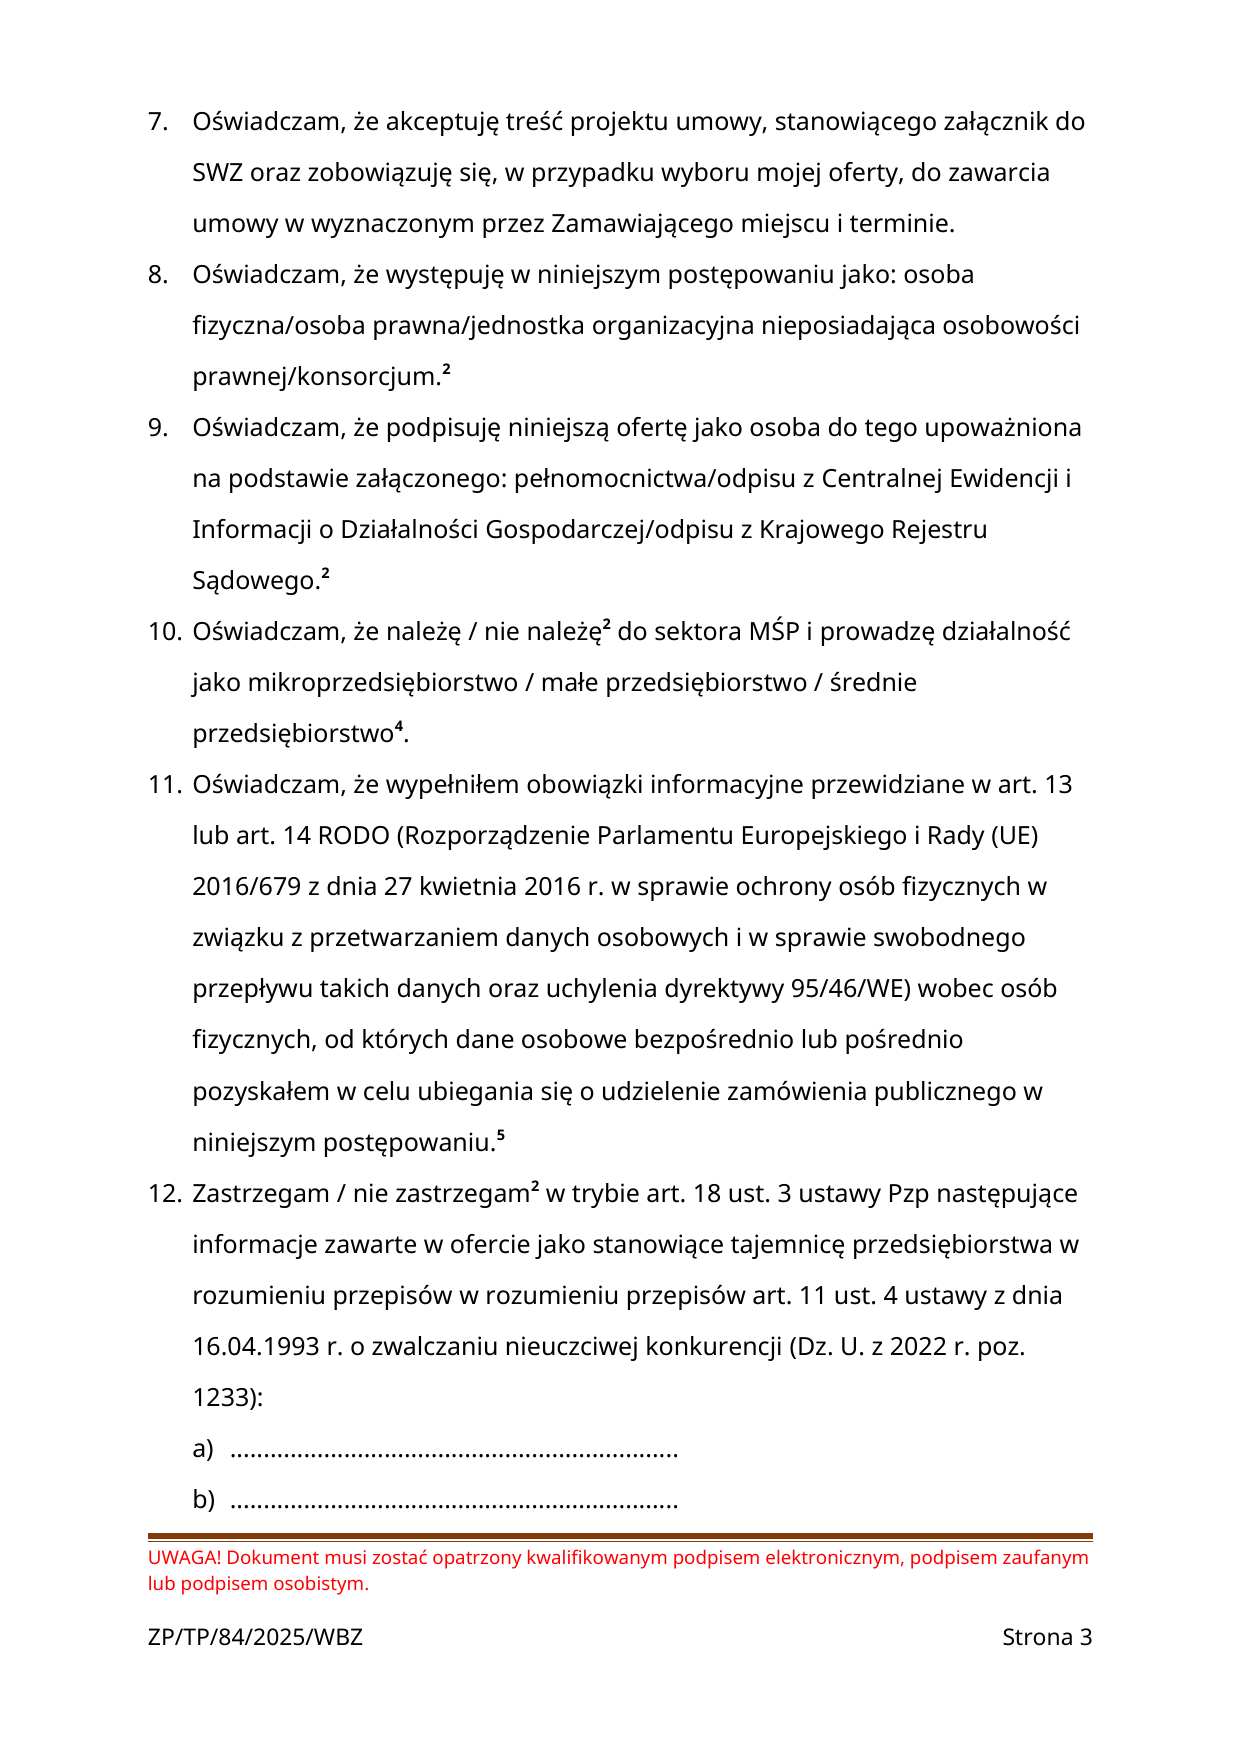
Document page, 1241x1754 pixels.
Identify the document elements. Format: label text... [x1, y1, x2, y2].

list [192, 1431, 1093, 1464]
list Oświadczam, że występuję w niniejszym postępowaniu jako: osoba fizyczna/osoba prawna/jednostka organizacyjna nieposiadająca osobowości prawnej/konsorcjum.2 [148, 257, 1093, 393]
list Oświadczam, że wypełniłem obowiązki informacyjne przewidziane w art. 13 lub art. 14 RODO (Rozporządzenie Parlamentu Europejskiego i Rady (UE) 2016/679 z dnia 27 kwietnia 2016 r. w sprawie ochrony osób fizycznych w związku z przetwarzaniem danych osobowych i w sprawie swobodnego przepływu takich danych oraz uchylenia dyrektywy 95/46/WE) wobec osób fizycznych, od których dane osobowe bezpośrednio lub pośrednio pozyskałem w celu ubiegania się o udzielenie zamówienia publicznego w niniejszym postępowaniu.5 [148, 767, 1093, 1158]
list Zastrzegam / nie zastrzegam2 w trybie art. 18 ust. 3 ustawy Pzp następujące informacje zawarte w ofercie jako stanowiące tajemnicę przedsiębiorstwa w rozumieniu przepisów w rozumieniu przepisów art. 11 ust. 4 ustawy z dnia 16.04.1993 r. o zwalczaniu nieuczciwej konkurencji (Dz. U. z 2022 r. poz. 1233): [148, 1175, 1093, 1413]
list Oświadczam, że należę / nie należę2 do sektora MŚP i prowadzę działalność jako mikroprzedsiębiorstwo / małe przedsiębiorstwo / średnie przedsiębiorstwo4. [148, 614, 1093, 750]
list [192, 1482, 1093, 1516]
list Oświadczam, że akceptuję treść projektu umowy, stanowiącego załącznik do SWZ oraz zobowiązuję się, w przypadku wyboru mojej oferty, do zawarcia umowy w wyznaczonym przez Zamawiającego miejscu i terminie. [148, 103, 1093, 239]
list Oświadczam, że podpisuję niniejszą ofertę jako osoba do tego upoważniona na podstawie załączonego: pełnomocnictwa/odpisu z Centralnej Ewidencji i Informacji o Działalności Gospodarczej/odpisu z Krajowego Rejestru Sądowego.2 [148, 410, 1093, 597]
